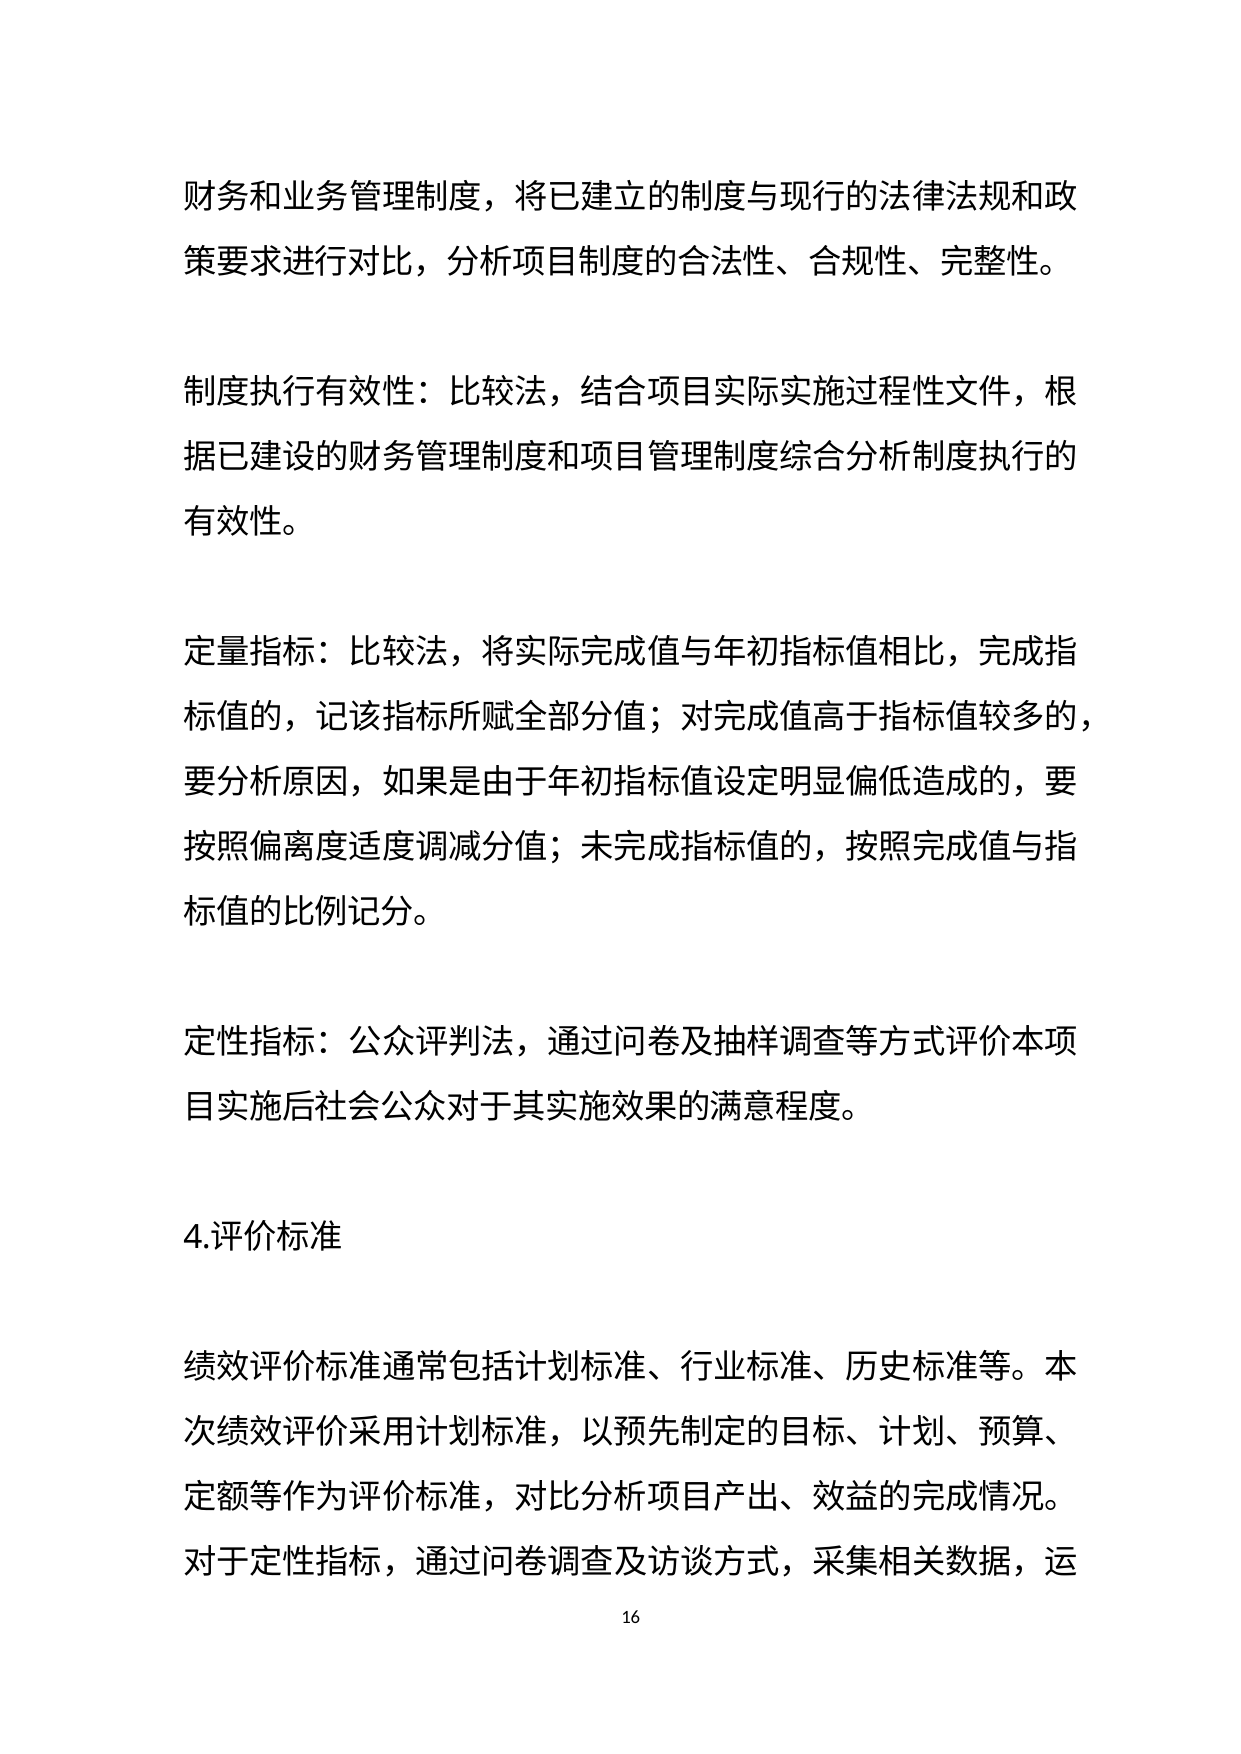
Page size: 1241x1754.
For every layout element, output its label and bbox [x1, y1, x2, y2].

text [183, 162, 1078, 1592]
